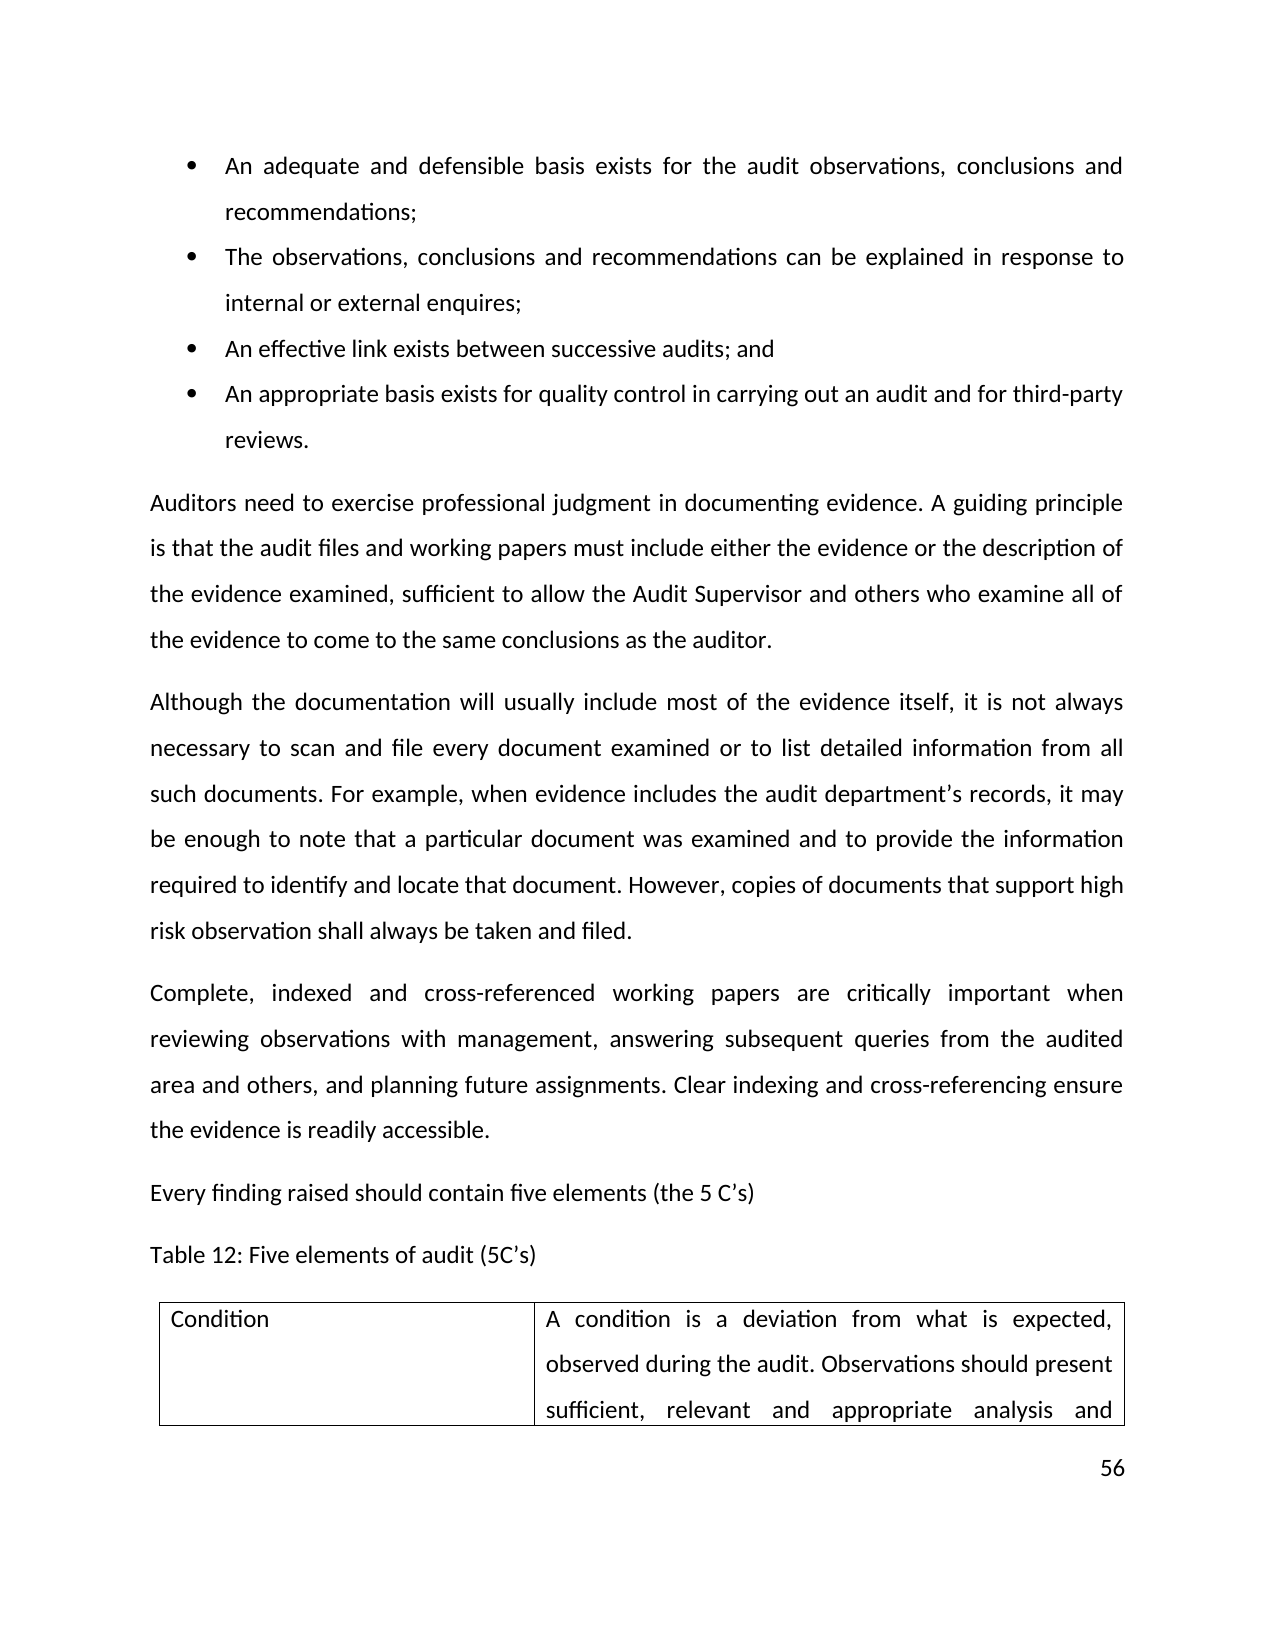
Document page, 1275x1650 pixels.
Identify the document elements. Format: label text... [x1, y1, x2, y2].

text Complete, indexed and cross-referenced working papers are critically important when reviewing observations with management, answering subsequent queries from the audited area and others, and planning future assignments. Clear indexing and cross-referencing ensure the evidence is readily accessible. [150, 977, 1125, 1145]
list An effective link exists between successive audits; and [187, 333, 1125, 363]
list The observations, conclusions and recommendations can be explained in response to internal or external enquires; [187, 241, 1125, 318]
text Auditors need to exercise professional judgment in documenting evidence. A guiding principle is that the audit files and working papers must include either the evidence or the description of the evidence examined, sufficient to allow the Audit Supervisor and others who examine all of the evidence to come to the same conclusions as the auditor. [150, 487, 1125, 654]
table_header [535, 1303, 1124, 1425]
table_header Condition [160, 1303, 534, 1425]
text Every finding raised should contain five elements (the 5 C’s) [150, 1177, 1125, 1207]
list An appropriate basis exists for quality control in carrying out an audit and for third-party reviews. [187, 379, 1125, 455]
text Although the documentation will usually include most of the evidence itself, it is not always necessary to scan and file every document examined or to list detailed information from all such documents. For example, when evidence includes the audit department’s records, it may be enough to note that a particular document was examined and to provide the information required to identify and locate that document. However, copies of documents that support high risk observation shall always be taken and filed. [150, 686, 1125, 946]
list An adequate and defensible basis exists for the audit observations, conclusions and recommendations; [187, 150, 1125, 226]
text Table 12: Five elements of audit (5C’s) [150, 1239, 1125, 1270]
